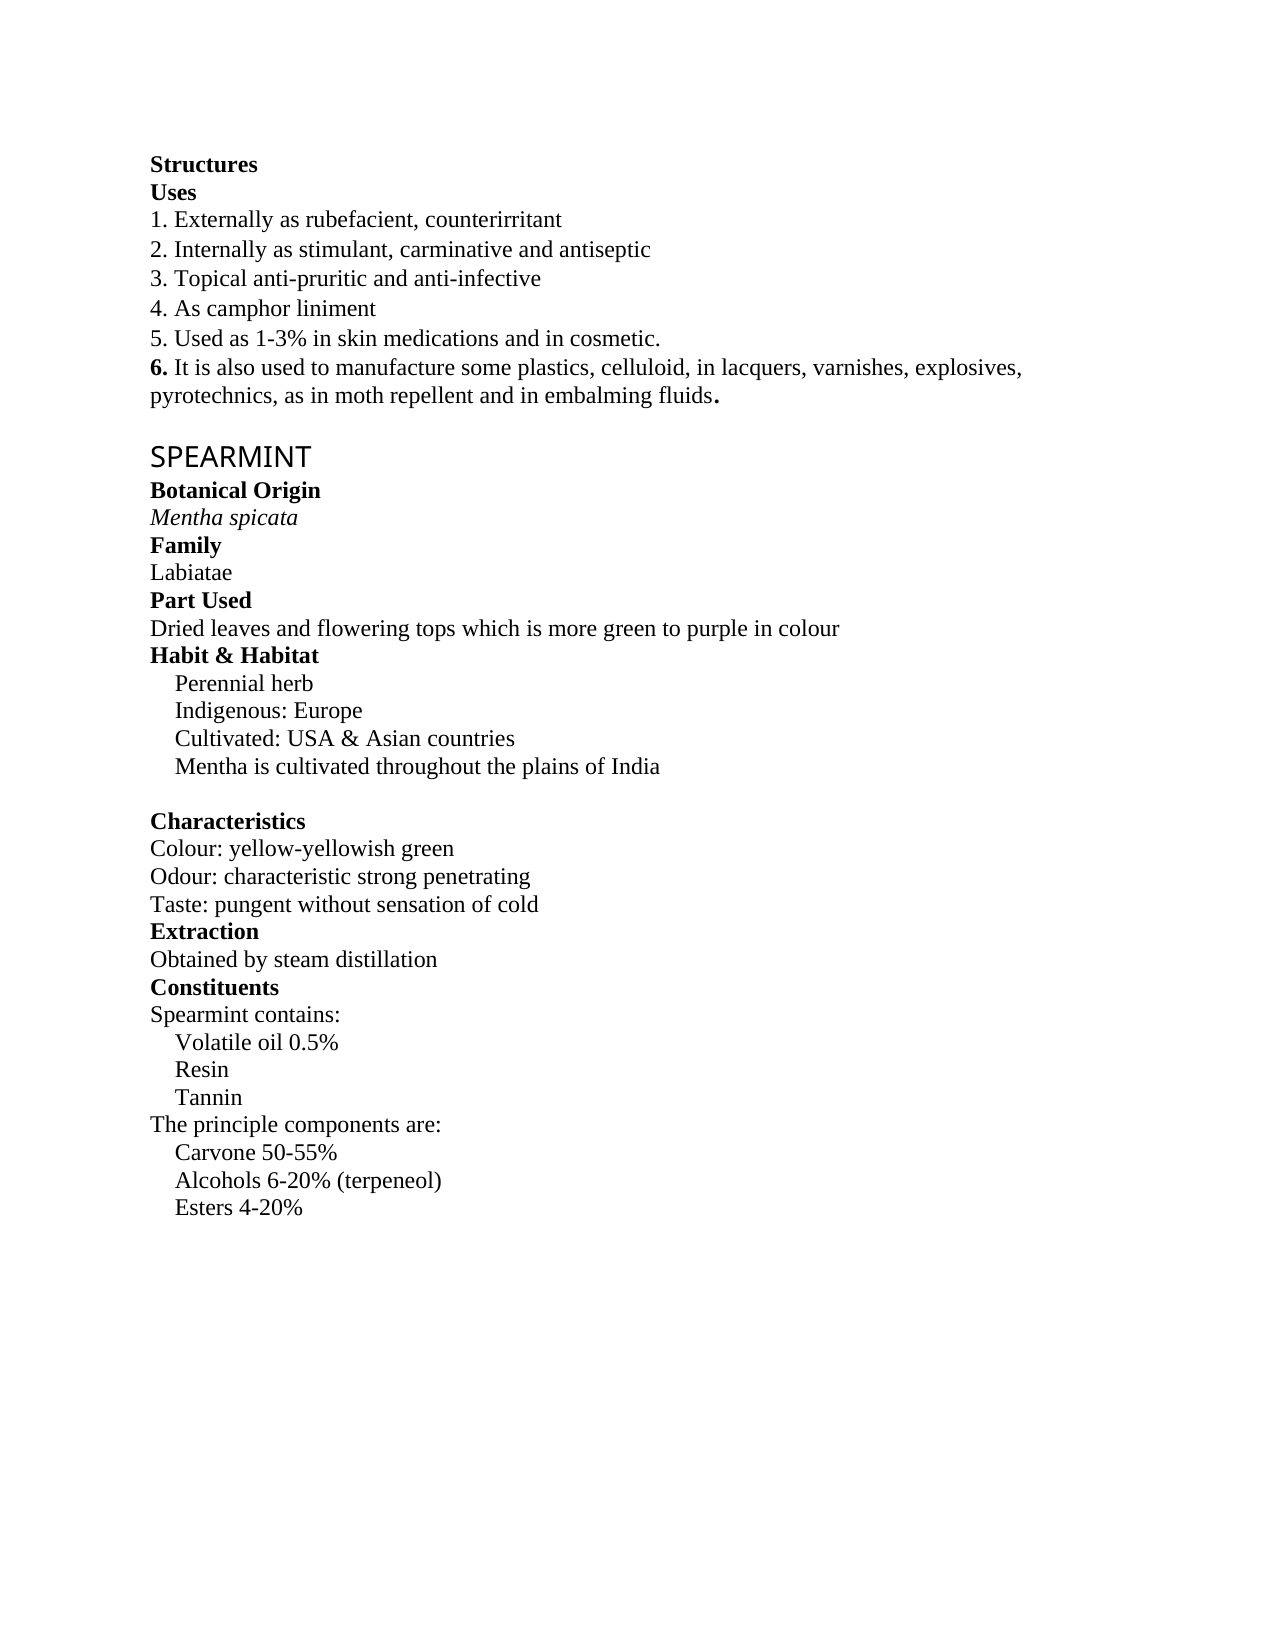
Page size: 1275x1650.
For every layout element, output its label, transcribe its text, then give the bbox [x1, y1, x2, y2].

text 3. Topical anti-pruritic and anti-infective [150, 264, 1125, 292]
text  Tannin [150, 1083, 1125, 1111]
text  Cultivated: USA & Asian countries [150, 724, 1125, 752]
text Habit & Habitat [150, 641, 1125, 669]
text Family [150, 531, 1125, 558]
text  Volatile oil 0.5% [150, 1028, 1125, 1055]
text  Resin [150, 1055, 1125, 1083]
text Structures [150, 150, 1125, 178]
text SPEARMINT [150, 436, 1125, 476]
text Characteristics [150, 807, 1125, 834]
text  Esters 4-20% [150, 1193, 1125, 1221]
text Colour: yellow-yellowish green [150, 834, 1125, 862]
text Constituents [150, 972, 1125, 1000]
text 4. As camphor liniment [150, 294, 1125, 322]
text  Mentha is cultivated throughout the plains of India [150, 752, 1125, 779]
text Taste: pungent without sensation of cold [150, 890, 1125, 917]
text The principle components are: [150, 1111, 1125, 1138]
text 2. Internally as stimulant, carminative and antiseptic [150, 235, 1125, 262]
text Part Used [150, 586, 1125, 614]
text  Carvone 50-55% [150, 1138, 1125, 1166]
text Dried leaves and flowering tops which is more green to purple in colour [150, 614, 1125, 641]
text Odour: characteristic strong penetrating [150, 862, 1125, 890]
text 5. Used as 1-3% in skin medications and in cosmetic. [150, 323, 1125, 351]
text  Alcohols 6-20% (terpeneol) [150, 1166, 1125, 1193]
text Spearmint contains: [150, 1000, 1125, 1028]
text Botanical Origin [150, 476, 1125, 503]
text  Indigenous: Europe [150, 696, 1125, 724]
text 1. Externally as rubefacient, counterirritant [150, 205, 1125, 233]
text 6. It is also used to manufacture some plastics, celluloid, in lacquers, varnishes, explosives, pyrotechnics, as in moth repellent and in embalming fluids. [150, 353, 1125, 408]
text  Perennial herb [150, 669, 1125, 696]
text Mentha spicata [150, 503, 1125, 531]
text Uses [150, 178, 1125, 205]
text Extraction [150, 917, 1125, 945]
text Obtained by steam distillation [150, 945, 1125, 972]
text Labiatae [150, 558, 1125, 586]
